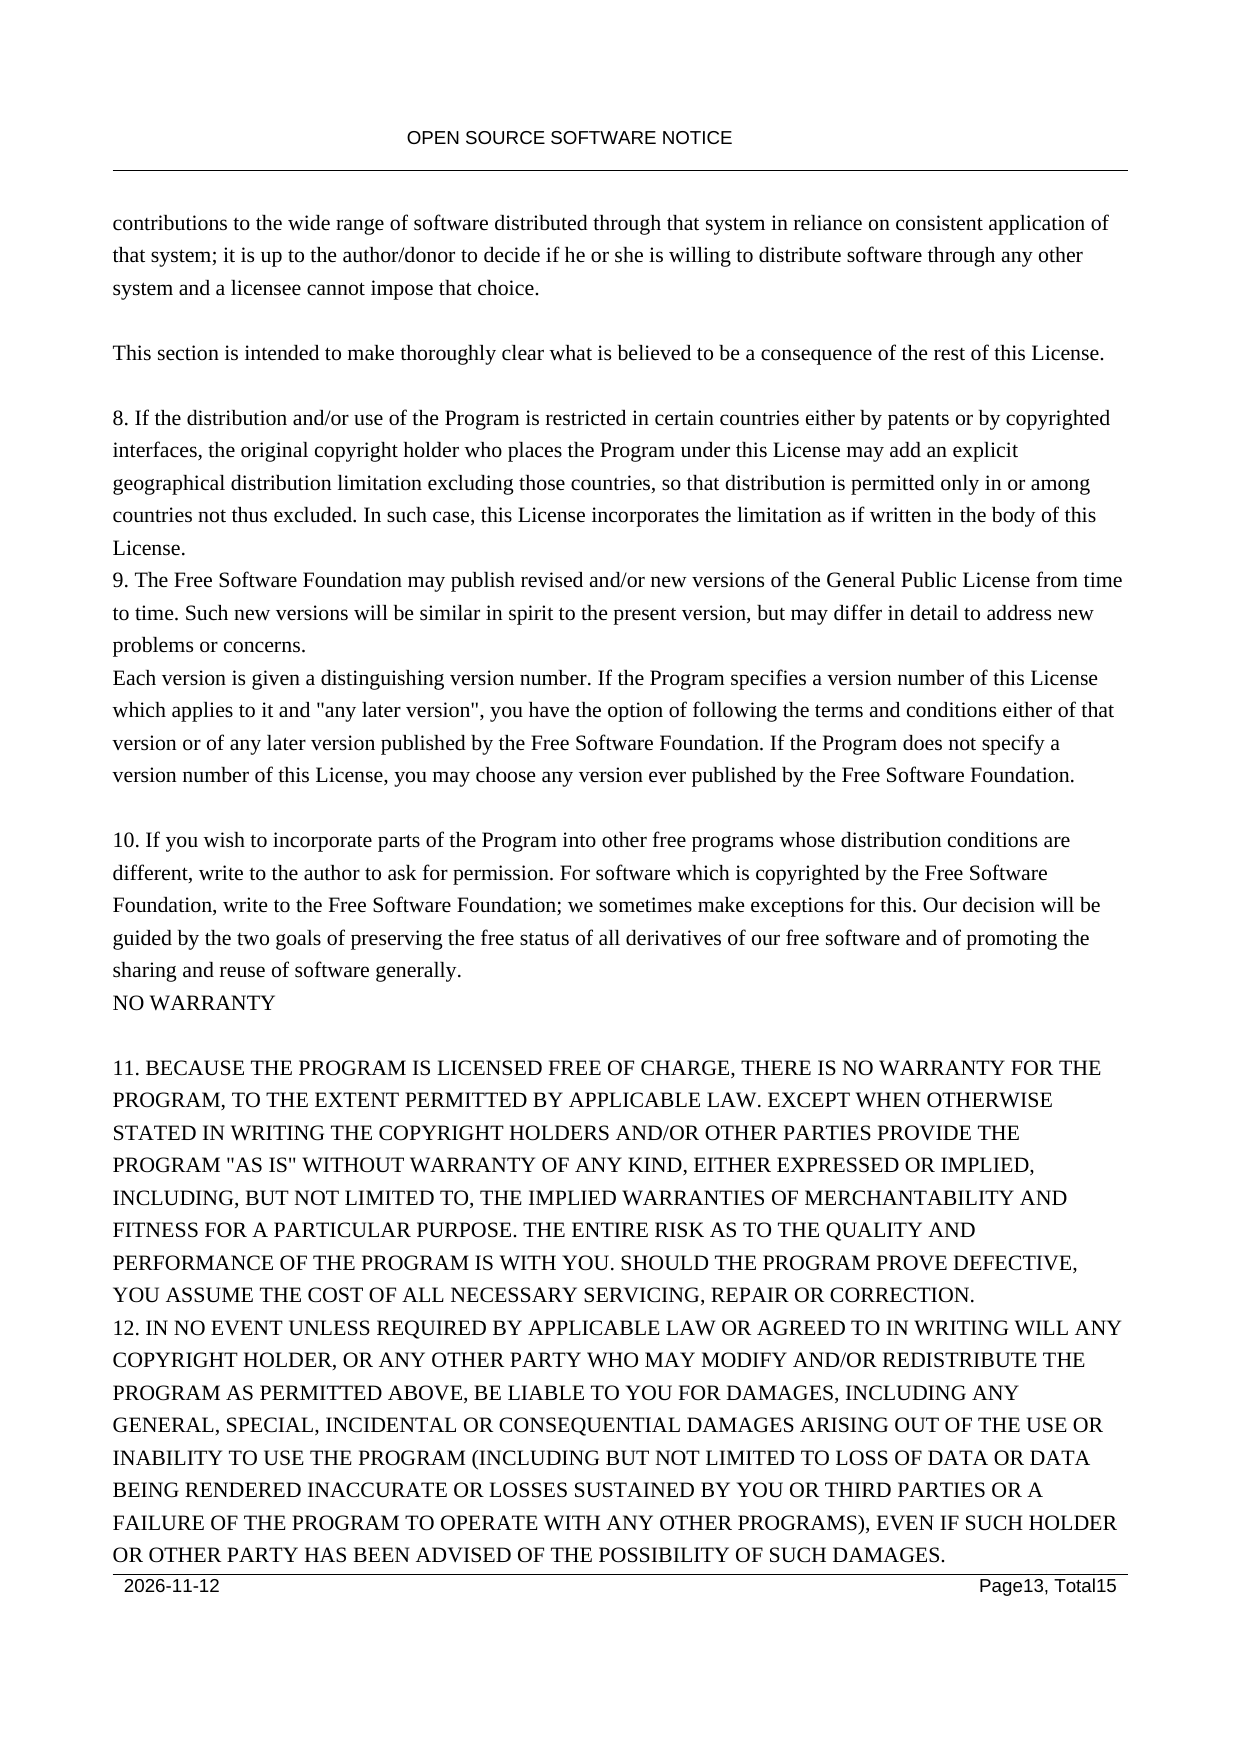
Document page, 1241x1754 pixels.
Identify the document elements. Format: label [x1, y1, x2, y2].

text [112, 206, 1128, 1571]
